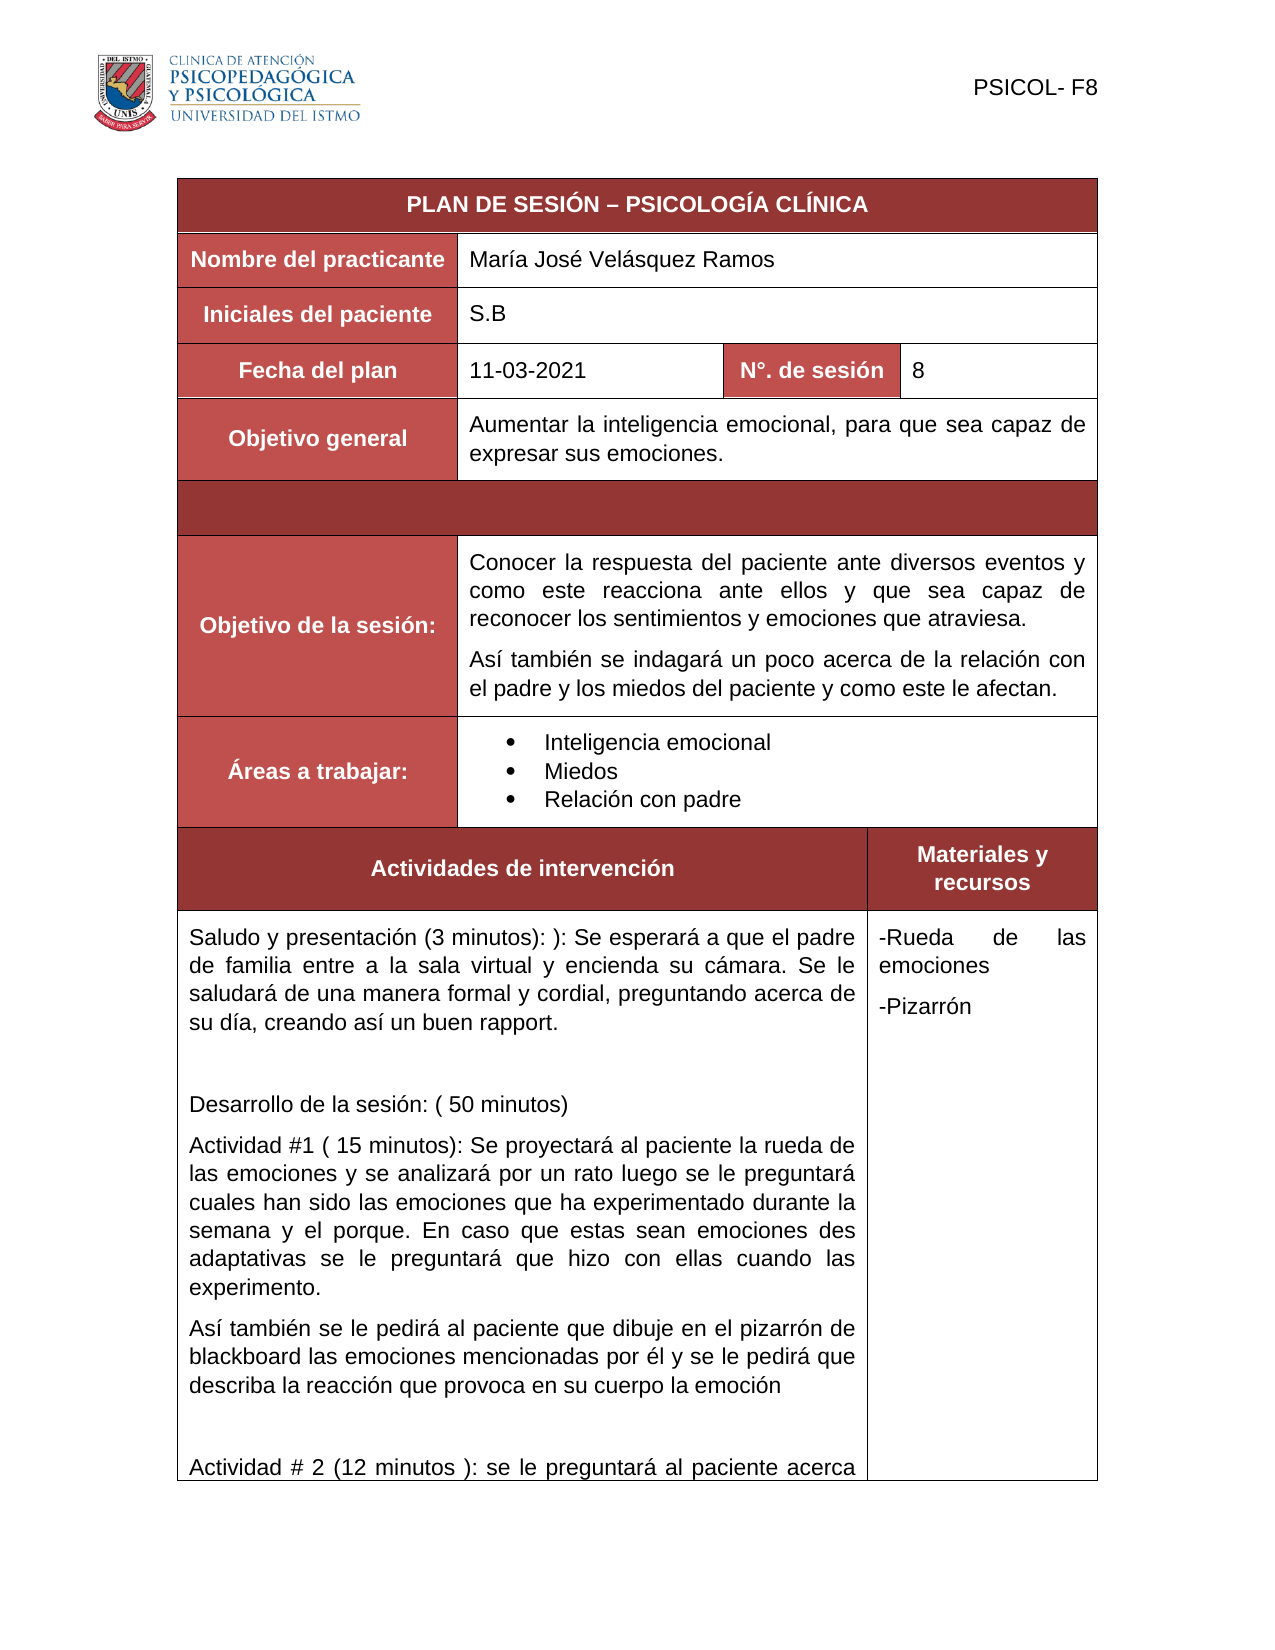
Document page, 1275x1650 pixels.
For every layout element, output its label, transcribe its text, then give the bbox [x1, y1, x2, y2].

table_cell Actividades de intervención [178, 828, 867, 910]
table_cell Objetivo general [178, 399, 457, 480]
table_cell [178, 481, 1097, 535]
table_cell Conocer la respuesta del paciente ante diversos eventos y como este reacciona ante ellos y que sea capaz de reconocer los sentimientos y emociones que atraviesa. Así también se indagará un poco acerca de la relación con el padre y los miedos del paciente y como este le afectan. [458, 536, 1097, 716]
table_cell 8 [901, 344, 1097, 397]
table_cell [178, 911, 867, 1480]
table_cell N°. de sesión [724, 344, 900, 397]
picture [42, 25, 422, 166]
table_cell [868, 911, 1097, 1480]
table_cell Aumentar la inteligencia emocional, para que sea capaz de expresar sus emociones. [458, 399, 1097, 480]
table_cell Materiales y recursos [868, 828, 1097, 910]
table_cell Inteligencia emocional Miedos Relación con padre [458, 717, 1097, 827]
table_cell Fecha del plan [178, 344, 457, 397]
table_cell Objetivo de la sesión: [178, 536, 457, 716]
table_header PLAN DE SESIÓN – PSICOLOGÍA CLÍNICA [178, 179, 1097, 232]
table_cell Nombre del practicante [178, 234, 457, 287]
table_cell S.B [458, 288, 1097, 343]
table_cell Áreas a trabajar: [178, 717, 457, 827]
table_cell Iniciales del paciente [178, 288, 457, 343]
table_cell 11-03-2021 [458, 344, 723, 397]
table_cell María José Velásquez Ramos [458, 234, 1097, 287]
